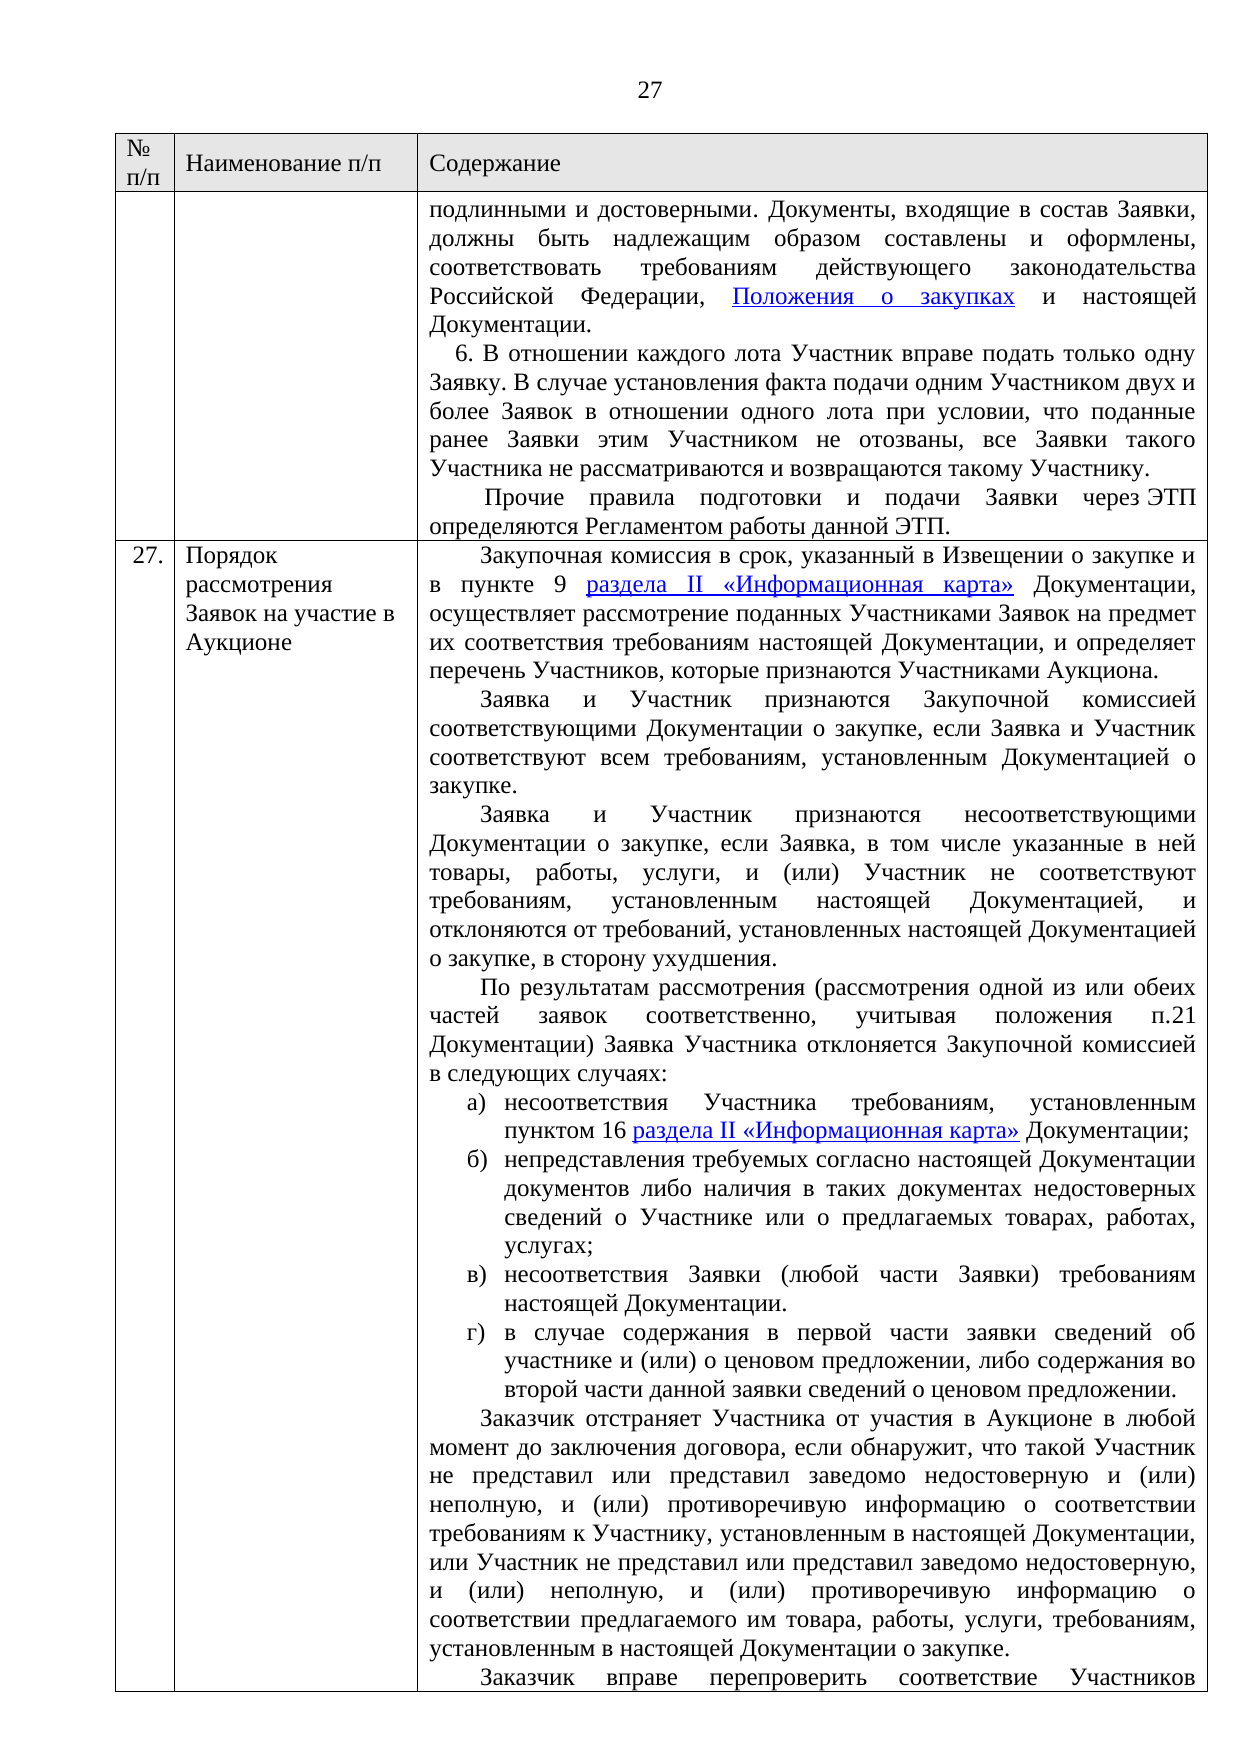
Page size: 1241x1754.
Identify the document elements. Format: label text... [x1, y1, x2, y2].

table_header Наименование п/п [175, 134, 417, 191]
table_header Содержание [418, 134, 1207, 191]
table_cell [175, 192, 417, 539]
table_cell [116, 541, 174, 1691]
table_header № п/п [116, 134, 174, 191]
table_cell [116, 192, 174, 539]
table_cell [418, 541, 1207, 1691]
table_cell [418, 192, 1207, 539]
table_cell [175, 541, 417, 1691]
